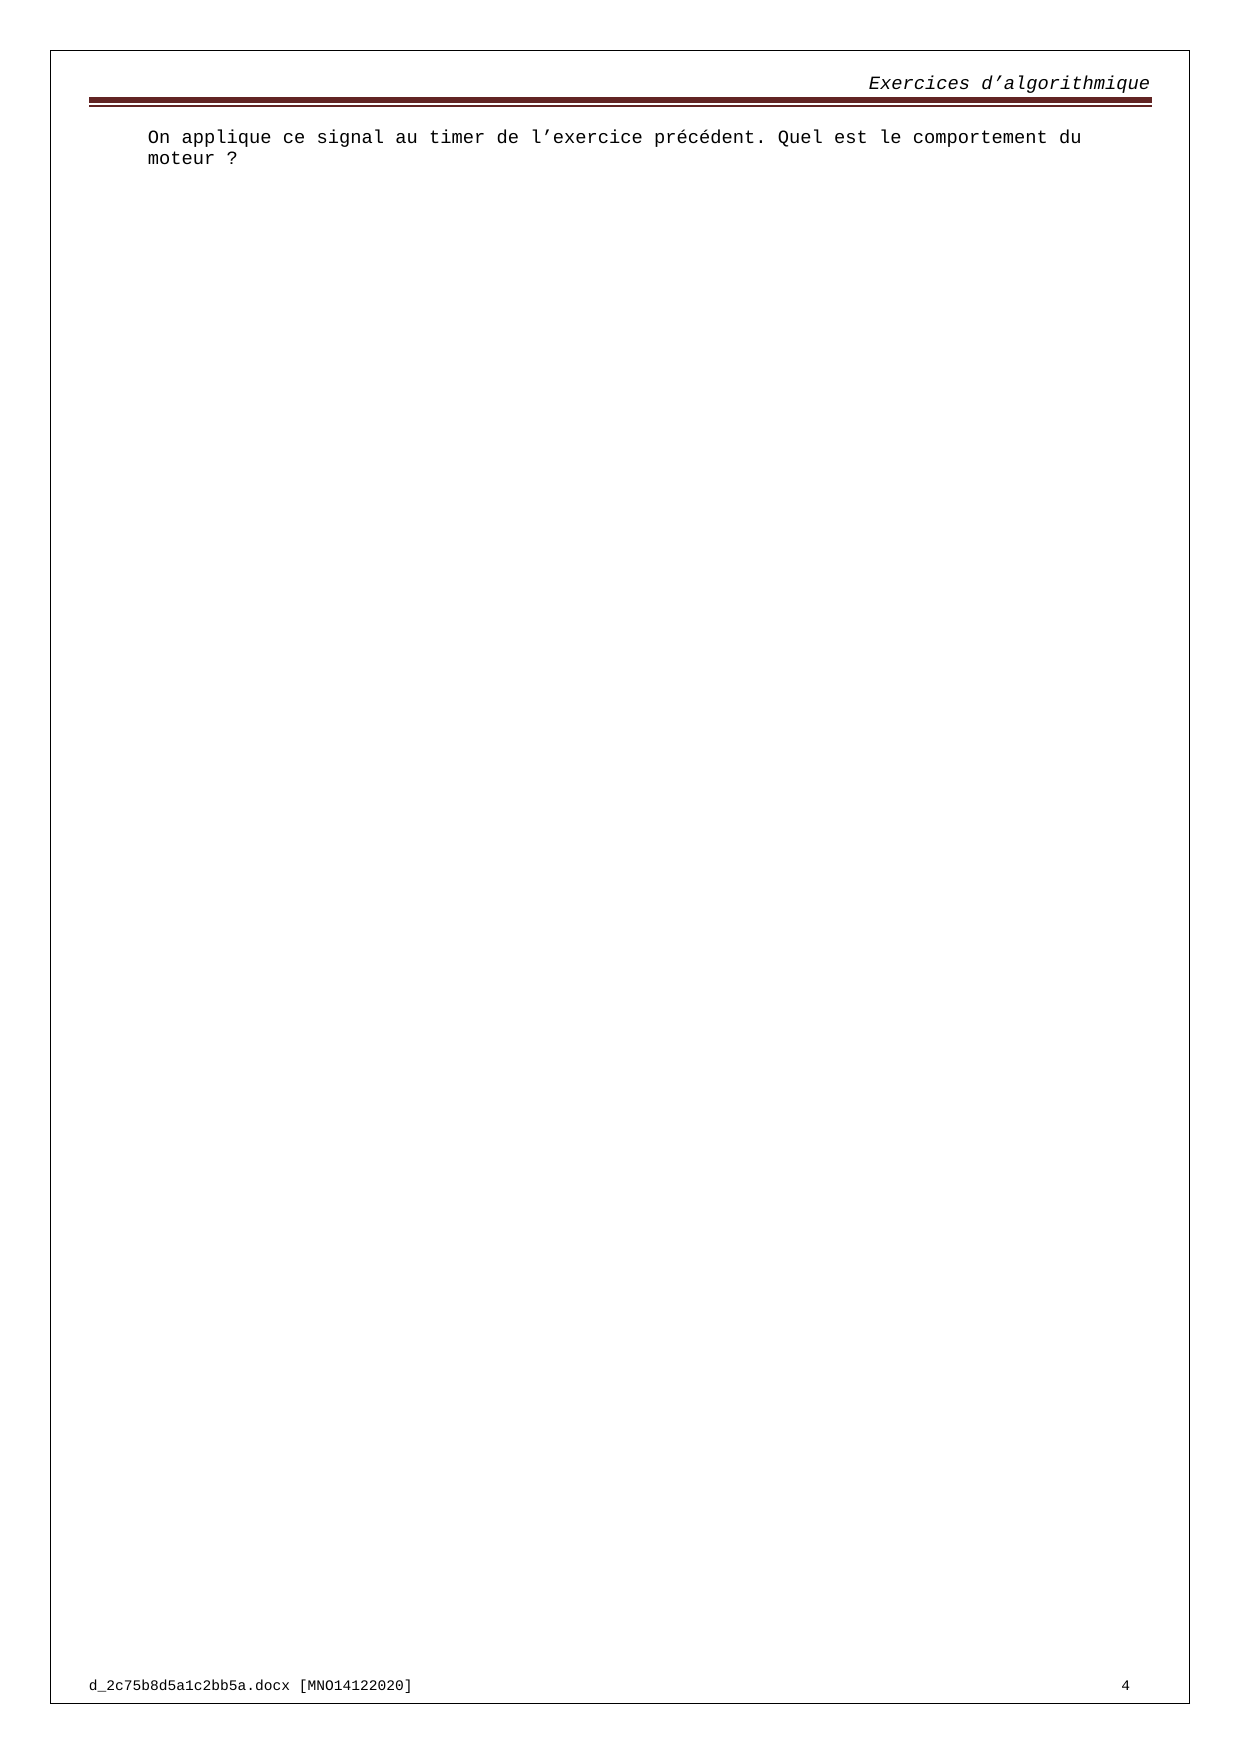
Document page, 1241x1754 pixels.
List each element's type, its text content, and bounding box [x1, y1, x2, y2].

text On applique ce signal au timer de l’exercice précédent. Quel est le comportement du moteur ? [148, 128, 1152, 170]
